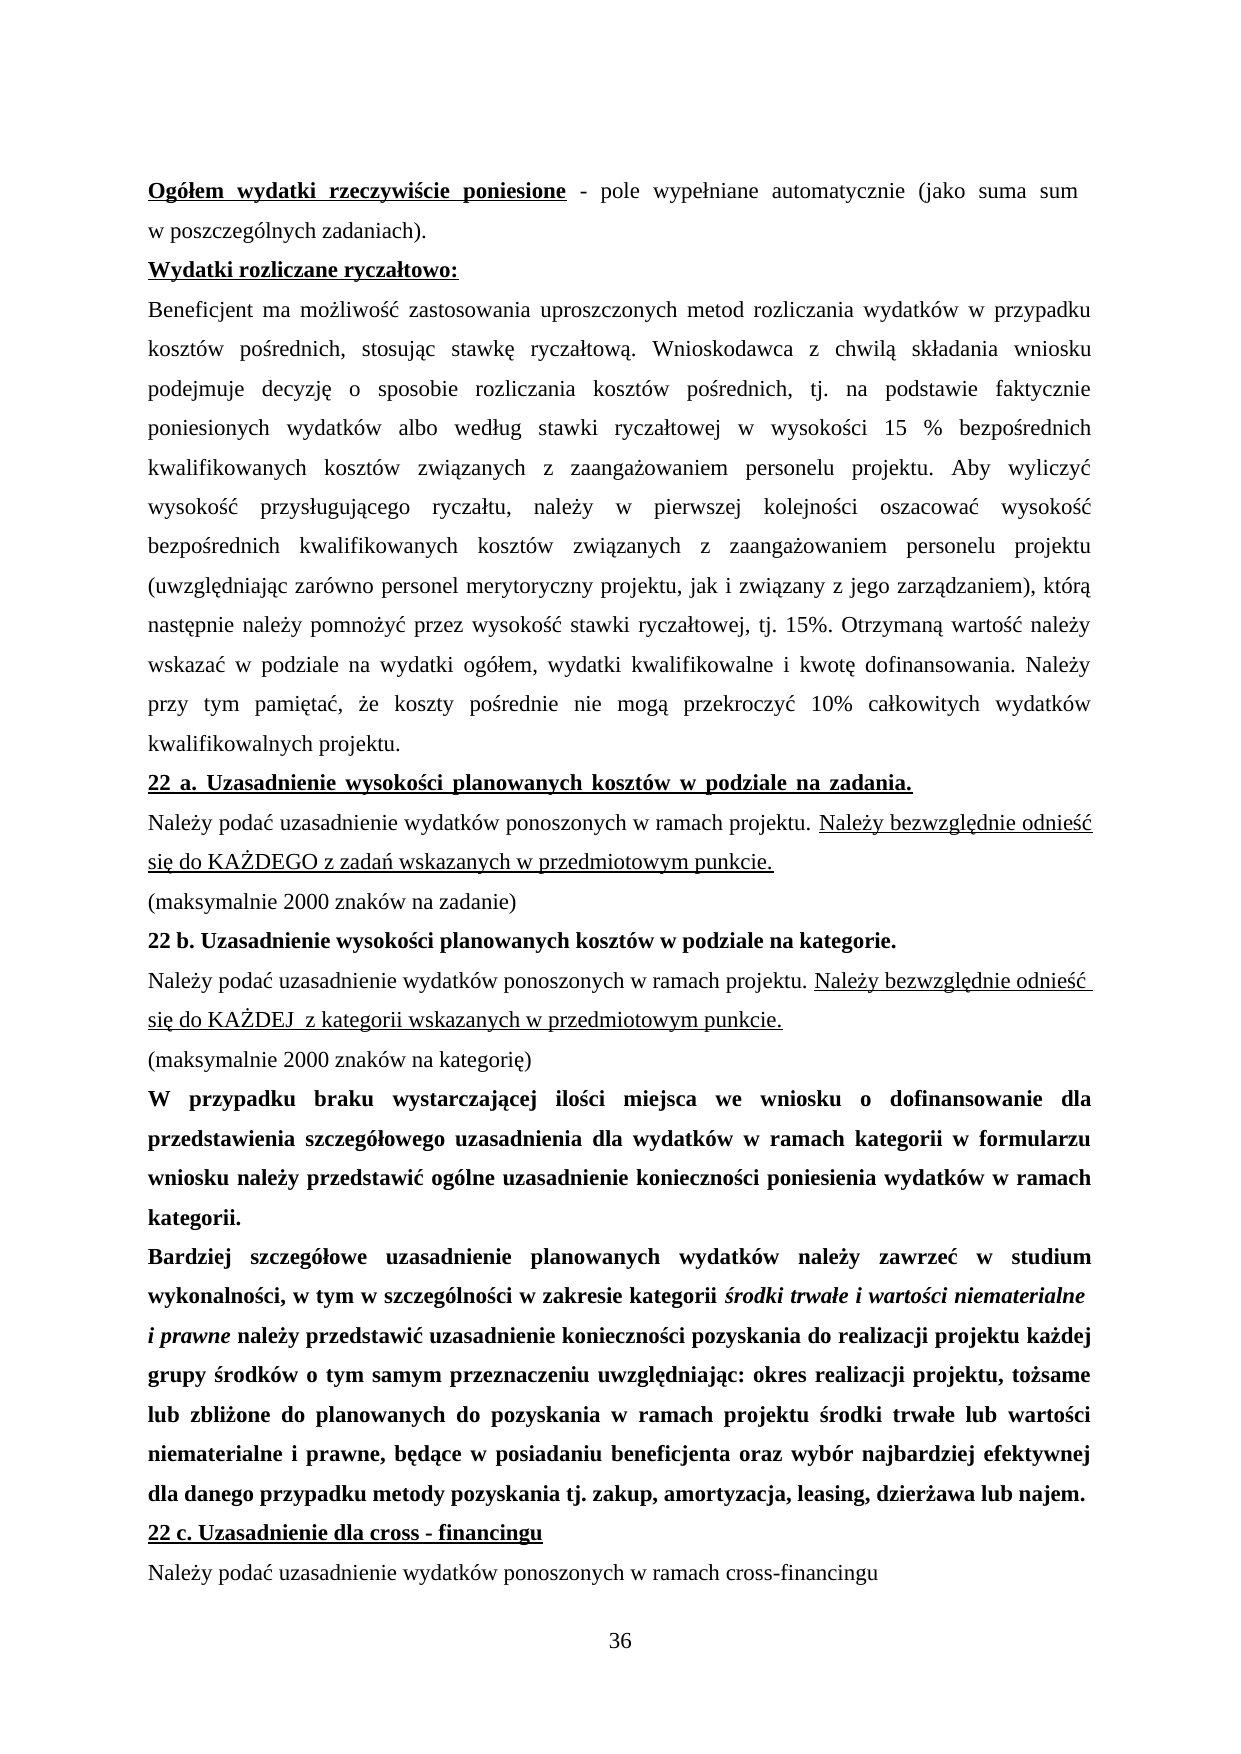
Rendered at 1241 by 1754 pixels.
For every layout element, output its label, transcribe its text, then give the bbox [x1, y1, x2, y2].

text Należy podać uzasadnienie wydatków ponoszonych w ramach projektu. Należy bezwzględnie odnieść [148, 967, 1092, 993]
text (maksymalnie 2000 znaków na kategorię) [148, 1046, 1092, 1072]
text 22 a. Uzasadnienie wysokości planowanych kosztów w podziale na zadania.23a. Uzasadnienie Należy podać uzasadnienie wydatków ponoszonych w ramach projektu. Należy bezwzględnie odnieść się do KAŻDEGO z zadań wskazanych w przedmiotowym punkcie. [148, 769, 1092, 875]
text Bardziej szczegółowe uzasadnienie planowanych wydatków należy zawrzeć w studium wykonalności, w tym w szczególności w zakresie kategorii środki trwałe i wartości niematerialne i prawne należy przedstawić uzasadnienie konieczności pozyskania do realizacji projektu każdej grupy środków o tym samym przeznaczeniu uwzględniając: okres realizacji projektu, tożsame lub zbliżone do planowanych do pozyskania w ramach projektu środki trwałe lub wartości niematerialne i prawne, będące w posiadaniu beneficjenta oraz wybór najbardziej efektywnej dla danego przypadku metody pozyskania tj. zakup, amortyzacja, leasing, dzierżawa lub najem. [148, 1243, 1092, 1506]
text 22 c. Uzasadnienie dla cross - financingu [148, 1519, 1092, 1546]
list W przypadku braku wystarczającej ilości miejsca we wniosku o dofinansowanie dla przedstawienia szczegółowego uzasadnienia dla wydatków w ramach kategorii w formularzu wniosku należy przedstawić ogólne uzasadnienie konieczności poniesienia wydatków w ramach kategorii. [148, 1085, 1092, 1230]
list Wydatki rozliczane ryczałtowo: [148, 256, 1092, 282]
text 22 b. Uzasadnienie wysokości planowanych kosztów w podziale na kategorie. [148, 927, 1092, 954]
text Beneficjent ma możliwość zastosowania uproszczonych metod rozliczania wydatków w przypadku kosztów pośrednich, stosując stawkę ryczałtową. Wnioskodawca z chwilą składania wniosku podejmuje decyzję o sposobie rozliczania kosztów pośrednich, tj. na podstawie faktycznie poniesionych wydatków albo według stawki ryczałtowej w wysokości 15 % bezpośrednich kwalifikowanych kosztów związanych z zaangażowaniem personelu projektu. Aby wyliczyć wysokość przysługującego ryczałtu, należy w pierwszej kolejności oszacować wysokość bezpośrednich kwalifikowanych kosztów związanych z zaangażowaniem personelu projektu (uwzględniając zarówno personel merytoryczny projektu, jak i związany z jego zarządzaniem), którą następnie należy pomnożyć przez wysokość stawki ryczałtowej, tj. 15%. Otrzymaną wartość należy wskazać w podziale na wydatki ogółem, wydatki kwalifikowalne i kwotę dofinansowania. Należy przy tym pamiętać, że koszty pośrednie nie mogą przekroczyć 10% całkowitych wydatków kwalifikowalnych projektu. [148, 296, 1092, 756]
text Należy podać uzasadnienie wydatków ponoszonych w ramach cross-financingu [148, 1559, 1092, 1585]
text Ogółem wydatki rzeczywiście poniesione - pole wypełniane automatycznie (jako suma sum w poszczególnych zadaniach). [148, 177, 1092, 243]
text się do KAŻDEJ z kategorii wskazanych w przedmiotowym punkcie. [148, 1006, 1092, 1033]
text (maksymalnie 2000 znaków na zadanie) [148, 888, 1092, 914]
